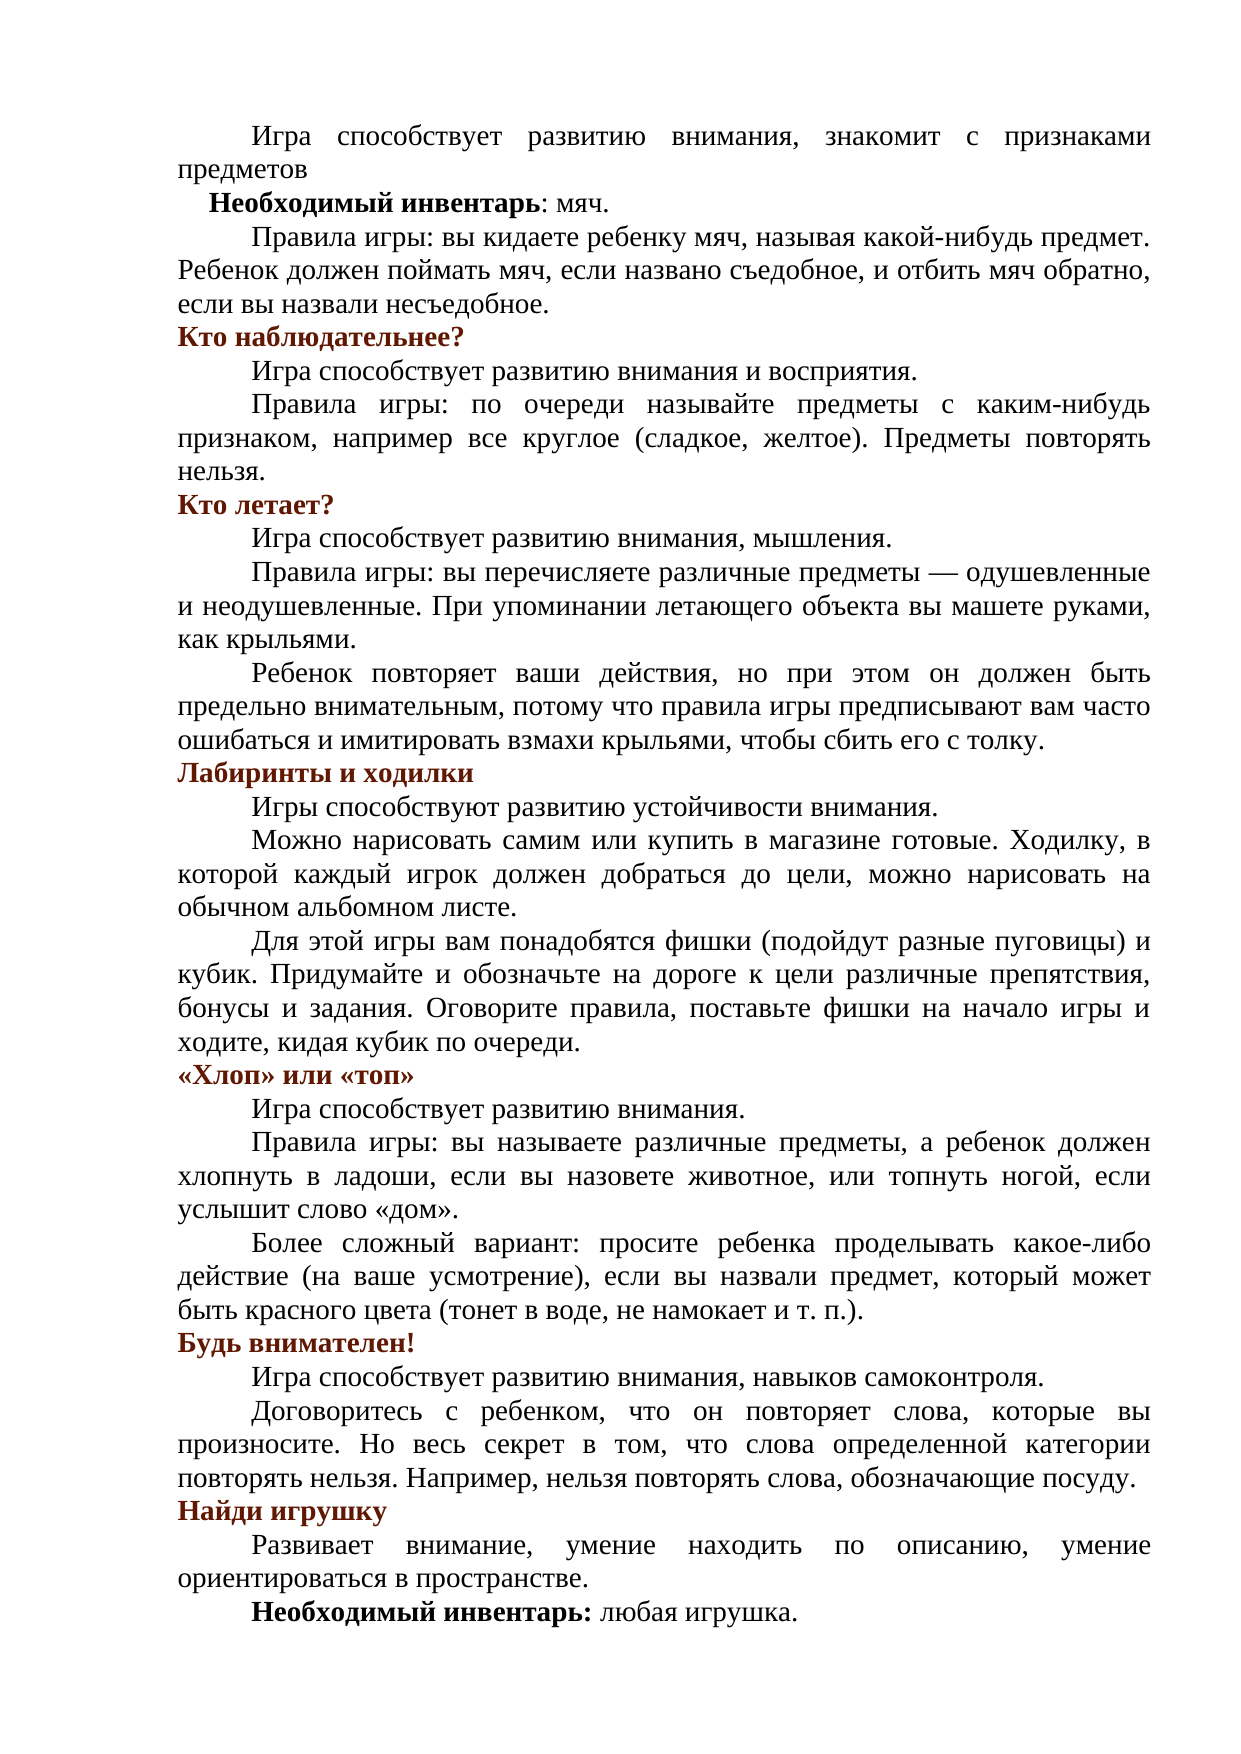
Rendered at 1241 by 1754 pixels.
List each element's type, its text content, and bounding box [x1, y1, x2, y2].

text Игра способствует развитию внимания, навыков самоконтроля. [177, 1359, 1152, 1393]
text Необходимый инвентарь: любая игрушка. [177, 1594, 1152, 1627]
text Необходимый инвентарь: мяч. [177, 185, 1152, 219]
text Развивает внимание, умение находить по описанию, умение ориентироваться в пространстве. [177, 1527, 1152, 1594]
text Кто наблюдательнее? [177, 319, 1152, 353]
text Лабиринты и ходилки [177, 755, 1152, 789]
text Ребенок повторяет ваши действия, но при этом он должен быть предельно внимательным, потому что правила игры предписывают вам часто ошибаться и имитировать взмахи крыльями, чтобы сбить его с толку. [177, 655, 1152, 755]
text Для этой игры вам понадобятся фишки (подойдут разные пуговицы) и кубик. Придумайте и обозначьте на дороге к цели различные препятствия, бонусы и задания. Оговорите правила, поставьте фишки на начало игры и ходите, кидая кубик по очереди. [177, 923, 1152, 1057]
text Договоритесь с ребенком, что он повторяет слова, которые вы произносите. Но весь секрет в том, что слова определенной категории повторять нельзя. Например, нельзя повторять слова, обозначающие посуду. [177, 1393, 1152, 1493]
text Игра способствует развитию внимания, мышления. [177, 521, 1152, 554]
text Правила игры: вы кидаете ребенку мяч, называя какой-нибудь предмет. Ребенок должен поймать мяч, если названо съедобное, и отбить мяч обратно, если вы назвали несъедобное. [177, 219, 1152, 319]
text Более сложный вариант: просите ребенка проделывать какое-либо действие (на ваше усмотрение), если вы назвали предмет, который может быть красного цвета (тонет в воде, не намокает и т. п.). [177, 1225, 1152, 1326]
text Правила игры: по очереди называйте предметы с каким-нибудь признаком, например все круглое (сладкое, желтое). Предметы повторять нельзя. [177, 386, 1152, 487]
text Игры способствуют развитию устойчивости внимания. [251, 789, 1152, 822]
text Правила игры: вы называете различные предметы, а ребенок должен хлопнуть в ладоши, если вы назовете животное, или топнуть ногой, если услышит слово «дом». [177, 1124, 1152, 1225]
text Игра способствует развитию внимания, знакомит с признаками предметов [177, 118, 1152, 185]
text Правила игры: вы перечисляете различные предметы — одушевленные и неодушевленные. При упоминании летающего объекта вы машете руками, как крыльями. [177, 554, 1152, 655]
text Кто летает? [177, 487, 1152, 521]
text Можно нарисовать самим или купить в магазине готовые. Ходилку, в которой каждый игрок должен добраться до цели, можно нарисовать на обычном альбомном листе. [177, 822, 1152, 923]
text Найди игрушку [177, 1493, 1152, 1527]
text «Хлоп» или «топ» [177, 1057, 1152, 1091]
text Будь внимателен! [177, 1326, 1152, 1359]
text Игра способствует развитию внимания. [177, 1091, 1152, 1124]
text Игра способствует развитию внимания и восприятия. [177, 353, 1152, 386]
